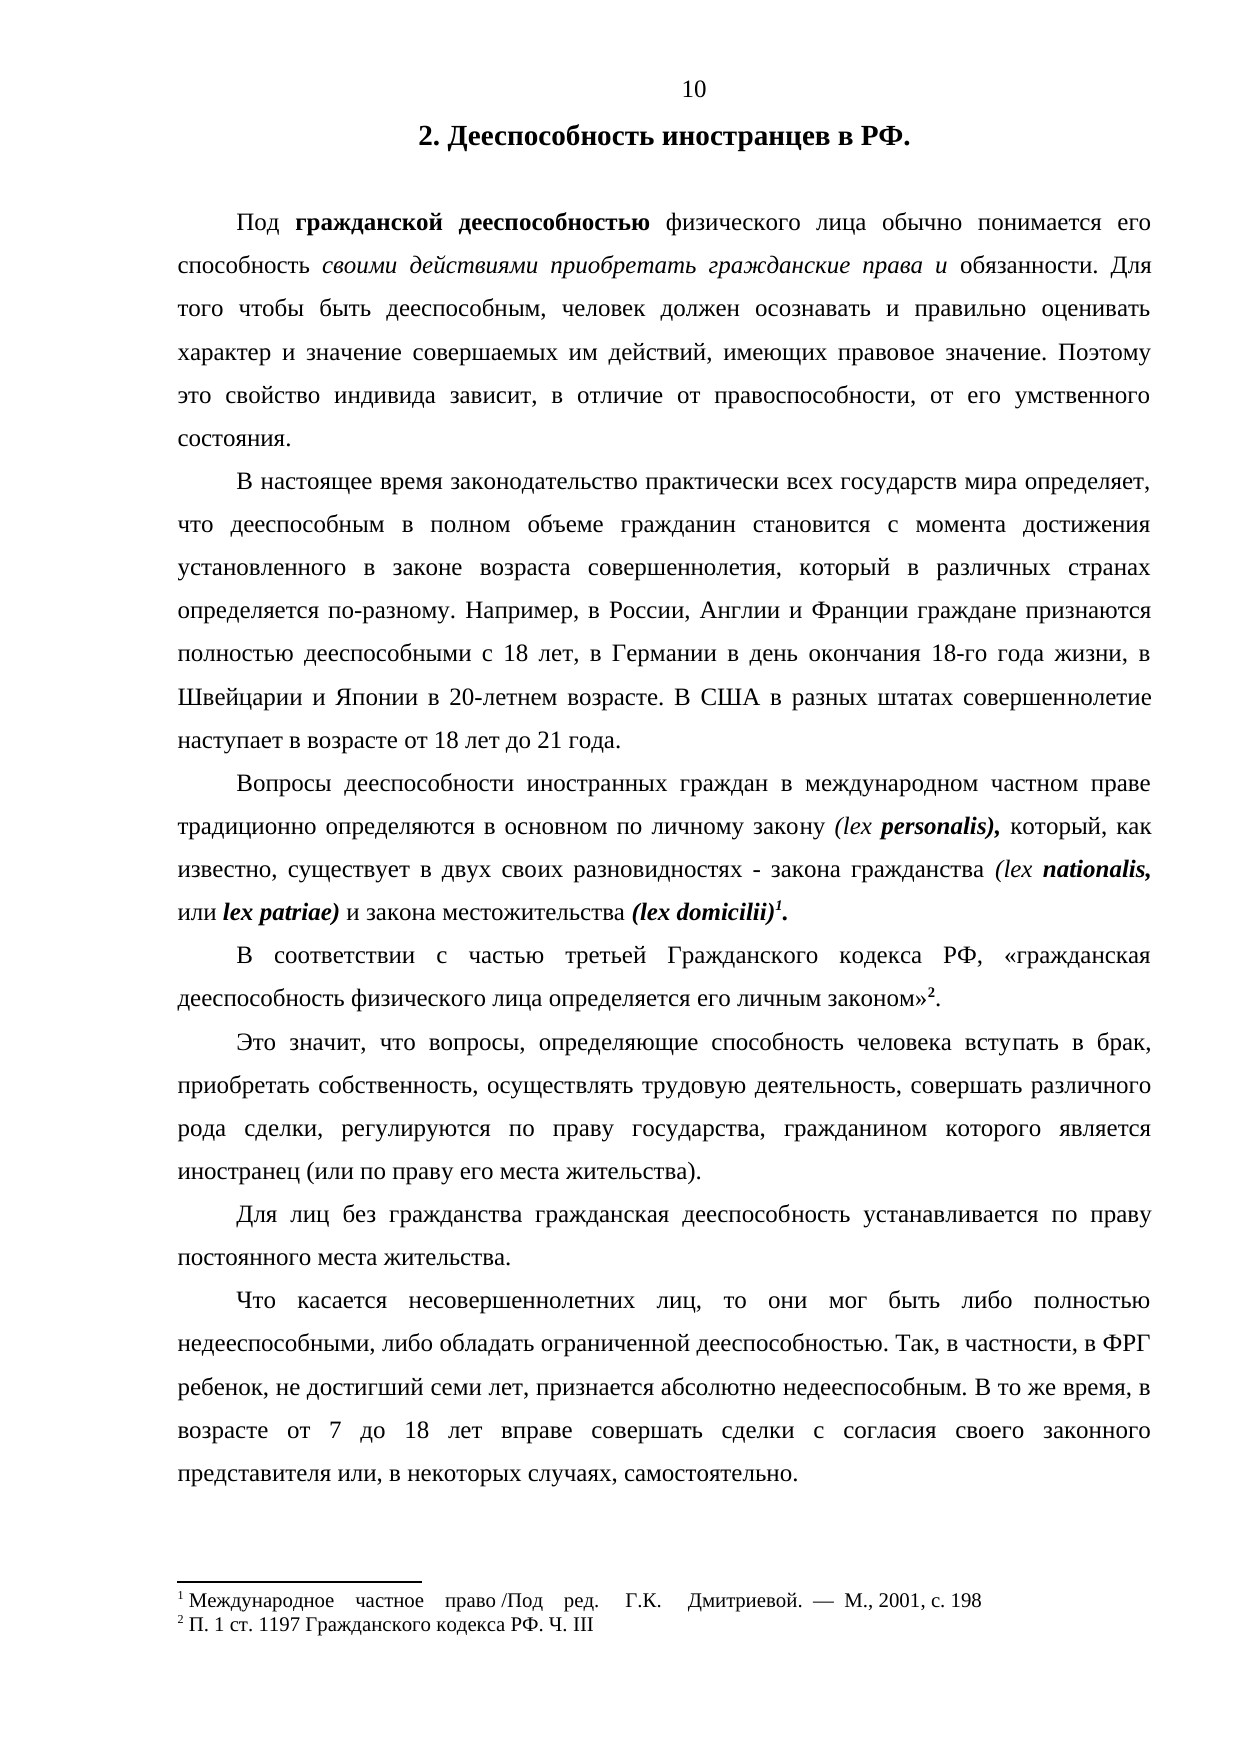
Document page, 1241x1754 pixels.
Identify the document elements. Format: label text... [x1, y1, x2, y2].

subtitle Вопросы дееспособности иностранных граждан в международном частном праве традиционно определяются в основном по личному закону (lex personalis), который, как известно, существует в двух своих разновидностях - закона гражданства (lex nationalis, или lex patriae) и закона местожительства (lex domicilii). [177, 768, 1152, 926]
subtitle В настоящее время законодательство практически всех государств мира определяет, что дееспособным в полном объеме гражданин становится с момента достижения установленного в законе возраста совершеннолетия, который в различных странах определяется по-разному. Haпример, в России, Англии и Франции граждане признаются полностью дееспособными с 18 лет, в Германии в день окончания 18-го года жизни, в Швейцарии и Японии в 20-летнем возрасте. В США в разных штатах совершеннолетие наступает в возрасте от 18 лет до 21 года. [177, 466, 1152, 753]
subtitle Для лиц без гражданства гражданская дееспособность устанавливается по праву постоянного места жительства. [177, 1199, 1152, 1271]
subtitle Что касается несовершеннолетних лиц, то они мог быть либо полностью недееспособными, либо обладать ограниченной дееспособностью. Так, в частности, в ФРГ ребенок, не достигший семи лет, признается абсолютно недееспособным. В то же время, в возрасте от 7 до 18 лет вправе совершать сделки с согласия своего законного представителя или, в некоторых случаях, самостоятельно. [177, 1285, 1152, 1487]
subtitle В соответствии с частью третьей Гражданского кодекса РФ, «гражданская дееспособность физического лица определяется его личным законом». [177, 940, 1152, 1012]
subtitle Это значит, что вопросы, определяющие способность человека вступать в брак, приобретать собственность, осуществлять трудовую деятельность, совершать различного рода сделки, регулируются по праву государства, гражданином которого является иностранец (или по праву его места жительства). [177, 1027, 1152, 1185]
subtitle 2. Дееспособность иностранцев в РФ. [177, 118, 1152, 152]
subtitle Под гражданской дееспособностью физического лица обычно понимается его способность своими действиями приобретать гражданские права и обязанности. Для того чтобы быть дееспособным, человек должен осознавать и правильно оценивать характер и значение совершаемых им действий, имеющих правовое значение. Поэтому это свойство индивида зависит, в отличие от правоспособности, от его умственного состояния. [177, 207, 1152, 452]
